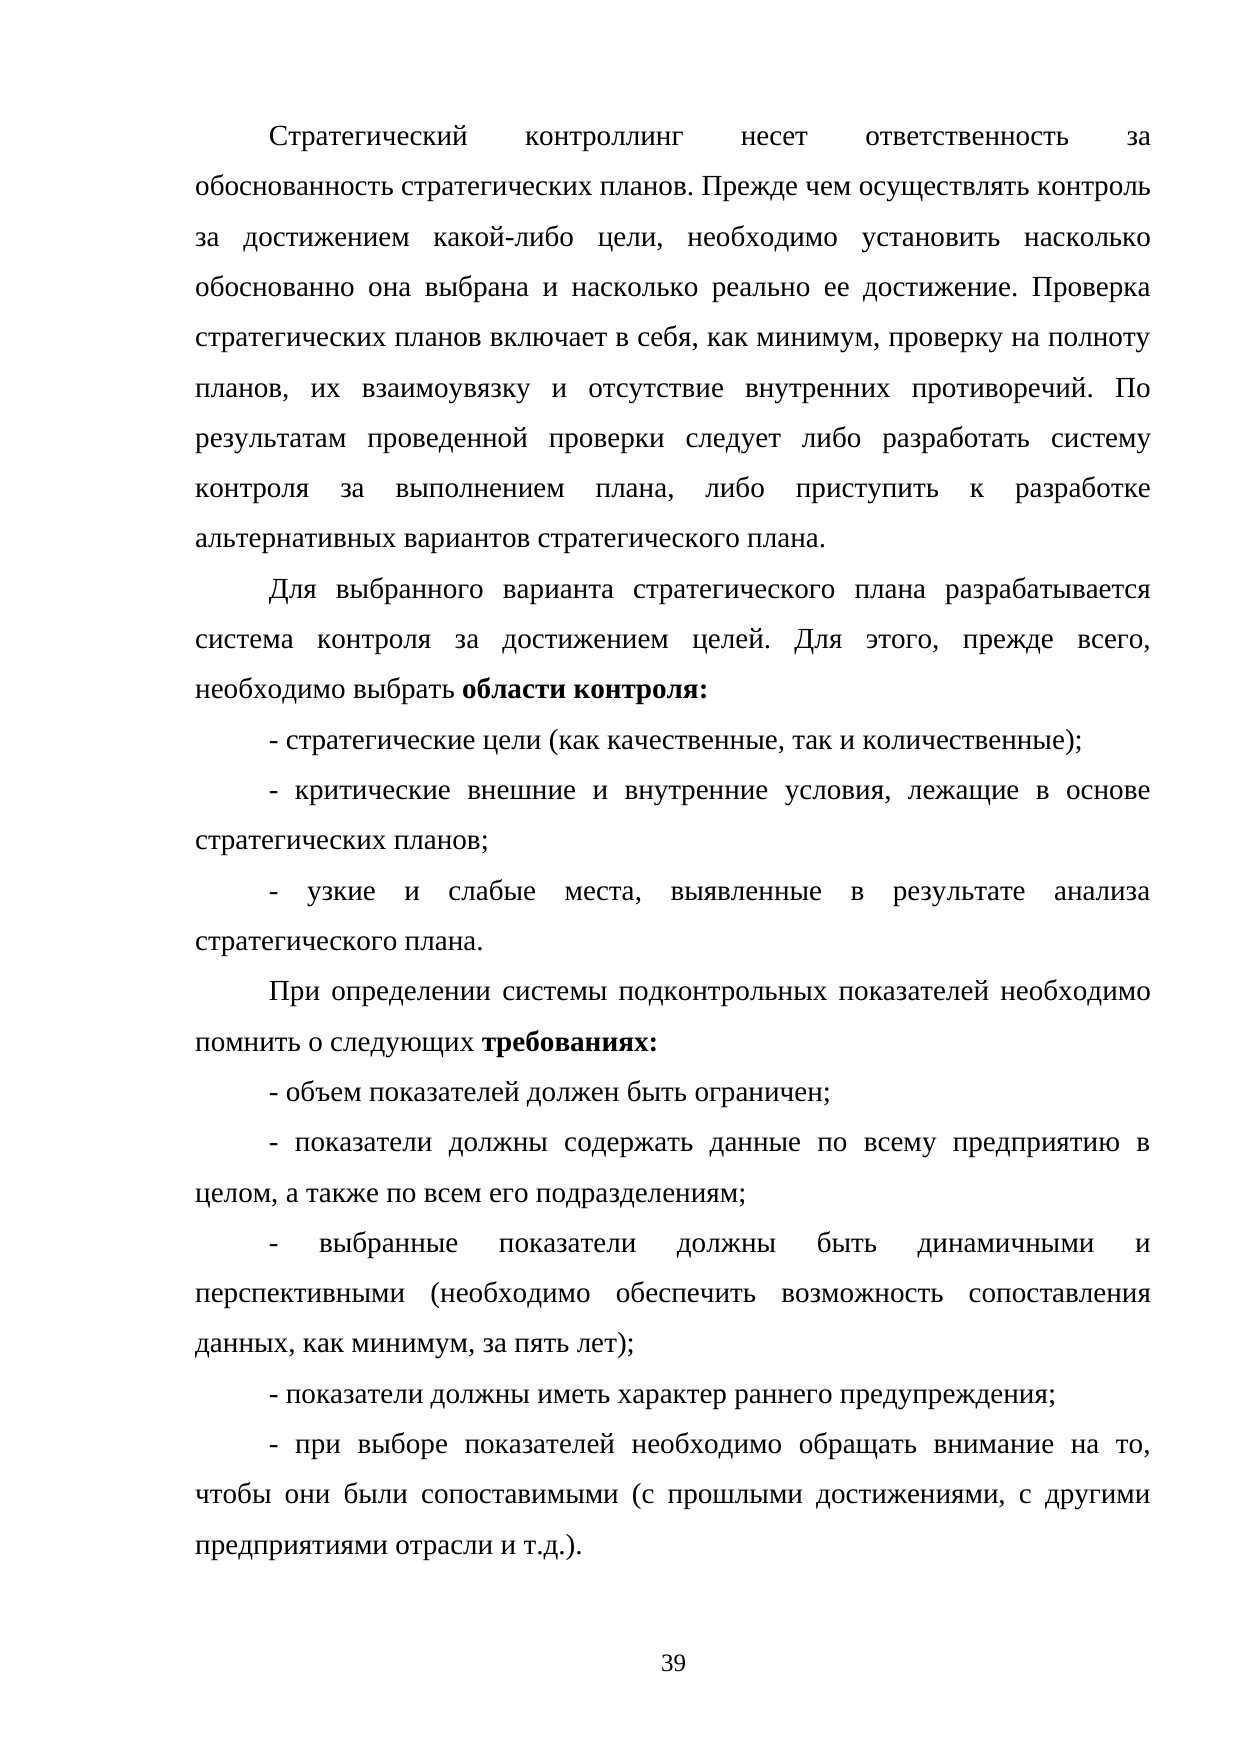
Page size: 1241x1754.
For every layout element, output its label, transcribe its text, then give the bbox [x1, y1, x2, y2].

list При определении системы подконтрольных показателей необходимо помнить о следующих требованиях: [195, 973, 1152, 1057]
list - стратегические цели (как качественные, так и количественные); [195, 722, 1152, 755]
list - объем показателей должен быть ограничен; [195, 1074, 1152, 1108]
list - критические внешние и внутренние условия, лежащие в основе стратегических планов; [195, 772, 1152, 856]
list - показатели должны содержать данные по всему предприятию в целом, а также по всем его подразделениям; [195, 1124, 1152, 1208]
text Стратегический контроллинг несет ответственность за обоснованность стратегических планов. Прежде чем осуществлять контроль за достижением какой-либо цели, необходимо установить насколько обоснованно она выбрана и насколько реально ее достижение. Проверка стратегических планов включает в себя, как минимум, проверку на полноту планов, их взаимоувязку и отсутствие внутренних противоречий. По результатам проведенной проверки следует либо разработать систему контроля за выполнением плана, либо приступить к разработке альтернативных вариантов стратегического плана. [195, 118, 1152, 554]
list - показатели должны иметь характер раннего предупреждения; [195, 1376, 1152, 1409]
list - узкие и слабые места, выявленные в результате анализа стратегического плана. [195, 873, 1152, 957]
list Для выбранного варианта стратегического плана разрабатывается система контроля за достижением целей. Для этого, прежде всего, необходимо выбрать области контроля: [195, 571, 1152, 705]
list - при выборе показателей необходимо обращать внимание на то, чтобы они были сопоставимыми (с прошлыми достижениями, с другими предприятиями отрасли и т.д.). [195, 1426, 1152, 1560]
list - выбранные показатели должны быть динамичными и перспективными (необходимо обеспечить возможность сопоставления данных, как минимум, за пять лет); [195, 1225, 1152, 1359]
